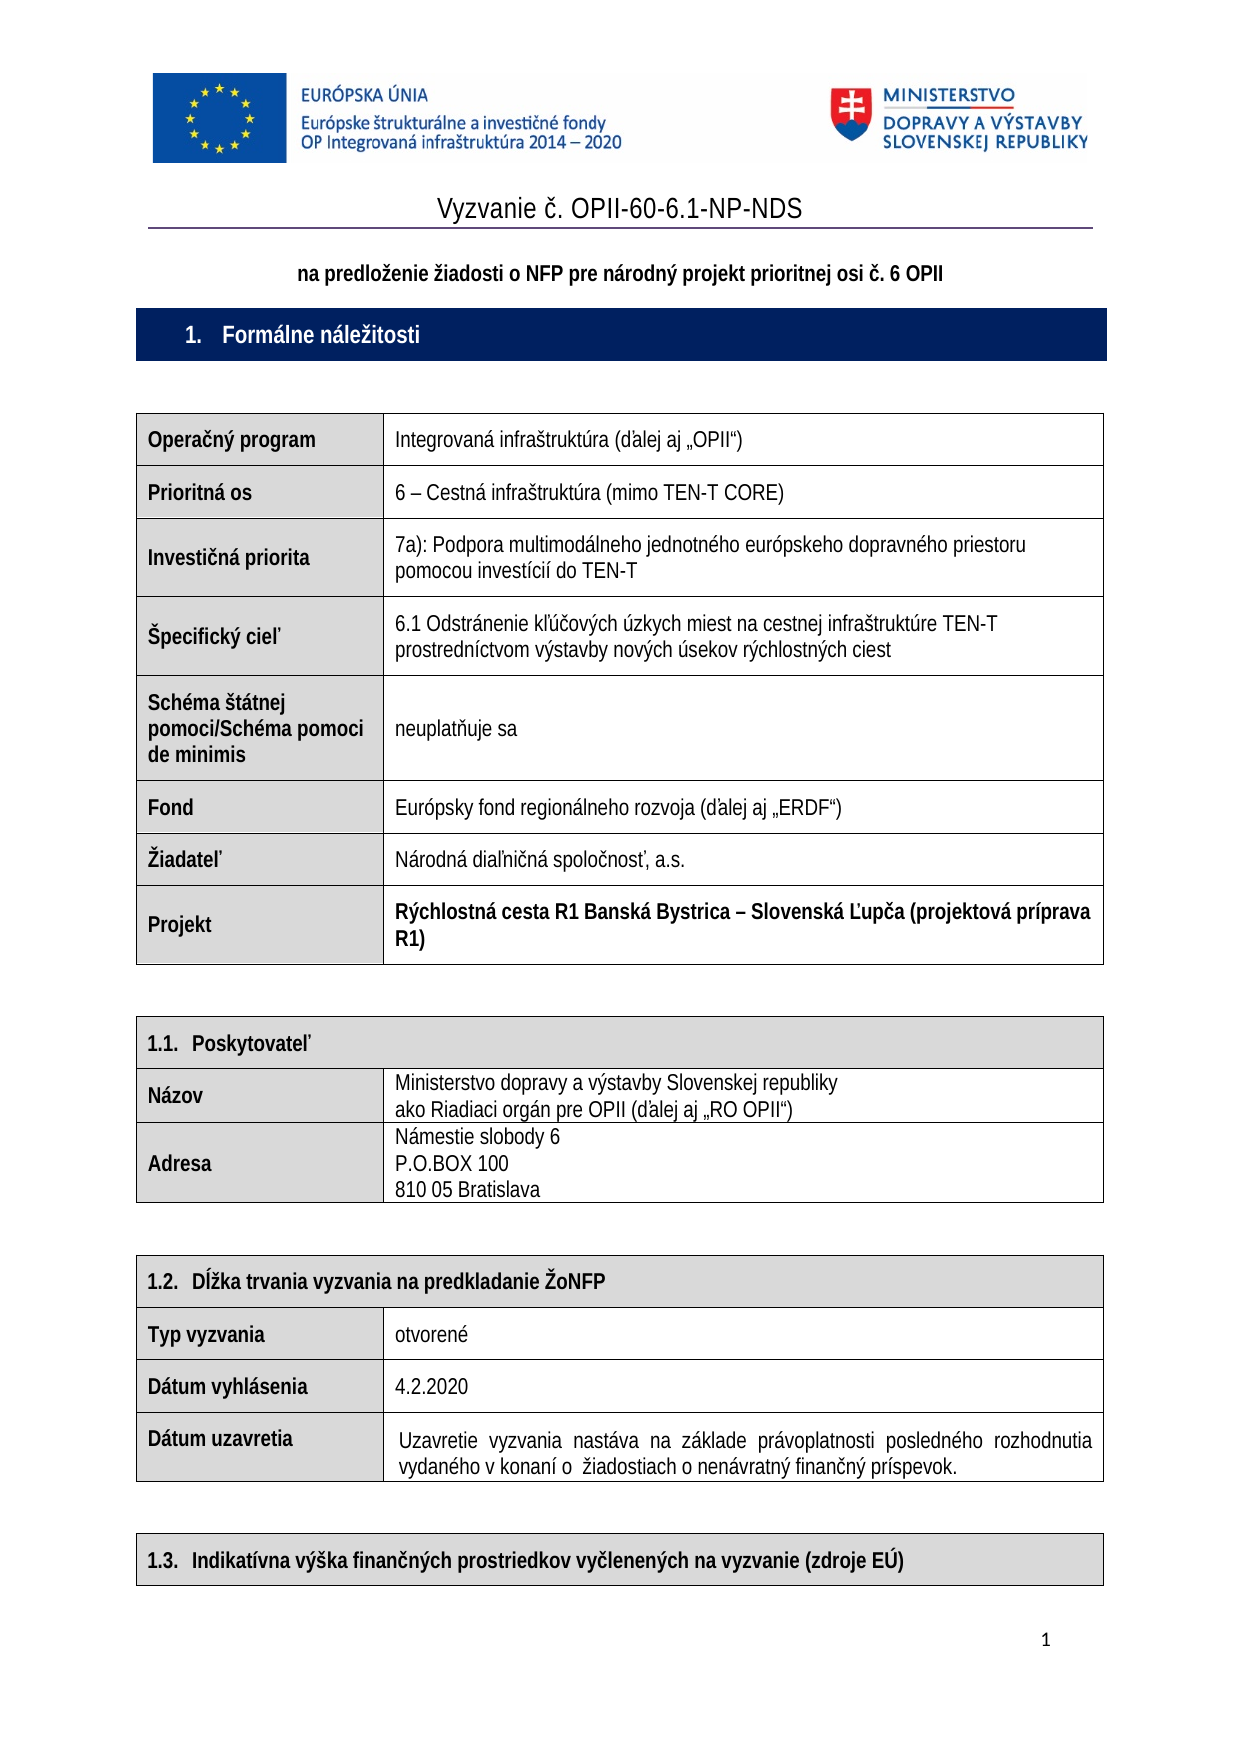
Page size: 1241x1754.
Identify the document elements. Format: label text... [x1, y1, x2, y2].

table_cell Názov [137, 1069, 383, 1122]
picture [152, 73, 1088, 163]
table_header Indikatívna výška finančných prostriedkov vyčlenených na vyzvanie (zdroje EÚ) [137, 1534, 1103, 1585]
table_cell Dátum vyhlásenia [137, 1360, 383, 1412]
table_cell Uzavretie vyzvania nastáva na základe právoplatnosti posledného rozhodnutia vydaného v konaní o žiadostiach o nenávratný finančný príspevok. [384, 1413, 1103, 1481]
table_cell Typ vyzvania [137, 1308, 383, 1359]
table_cell Národná diaľničná spoločnosť, a.s. [384, 834, 1103, 885]
table_cell neuplatňuje sa [384, 676, 1103, 780]
table_cell 6.1 Odstránenie kľúčových úzkych miest na cestnej infraštruktúre TEN-T prostredníctvom výstavby nových úsekov rýchlostných ciest [384, 597, 1103, 675]
title Vyzvanie č. OPII-60-6.1-NP-NDS [148, 192, 1093, 227]
table_cell otvorené [384, 1308, 1103, 1359]
table_cell Žiadateľ [137, 834, 383, 885]
table_header Integrovaná infraštruktúra (ďalej aj „OPII“) [384, 414, 1103, 465]
table_header Poskytovateľ [137, 1017, 1103, 1068]
text na predloženie žiadosti o NFP pre národný projekt prioritnej osi č. 6 OPII [148, 260, 1093, 287]
table_cell Špecifický cieľ [137, 597, 383, 675]
table_cell Investičná priorita [137, 519, 383, 596]
table_header Operačný program [137, 414, 383, 465]
table_cell Fond [137, 781, 383, 832]
table_cell Projekt [137, 886, 383, 963]
table_cell 6 – Cestná infraštruktúra (mimo TEN-T CORE) [384, 466, 1103, 517]
table_cell Schéma štátnej pomoci/Schéma pomoci de minimis [137, 676, 383, 780]
table_cell 4.2.2020 [384, 1360, 1103, 1412]
table_cell Rýchlostná cesta R1 Banská Bystrica – Slovenská Ľupča (projektová príprava R1) [384, 886, 1103, 963]
table_cell Európsky fond regionálneho rozvoja (ďalej aj „ERDF“) [384, 781, 1103, 832]
table_cell Ministerstvo dopravy a výstavby Slovenskej republiky ako Riadiaci orgán pre OPII (ďalej aj „RO OPII“) [384, 1069, 1103, 1122]
table_header Dĺžka trvania vyzvania na predkladanie ŽoNFP [137, 1256, 1103, 1307]
table_header Formálne náležitosti [136, 308, 1107, 361]
table_cell Námestie slobody 6 P.O.BOX 100 810 05 Bratislava [384, 1123, 1103, 1202]
table_cell Adresa [137, 1123, 383, 1202]
table_cell Dátum uzavretia [137, 1413, 383, 1481]
table_cell 7a): Podpora multimodálneho jednotného európskeho dopravného priestoru pomocou investícií do TEN-T [384, 519, 1103, 596]
table_cell Prioritná os [137, 466, 383, 517]
